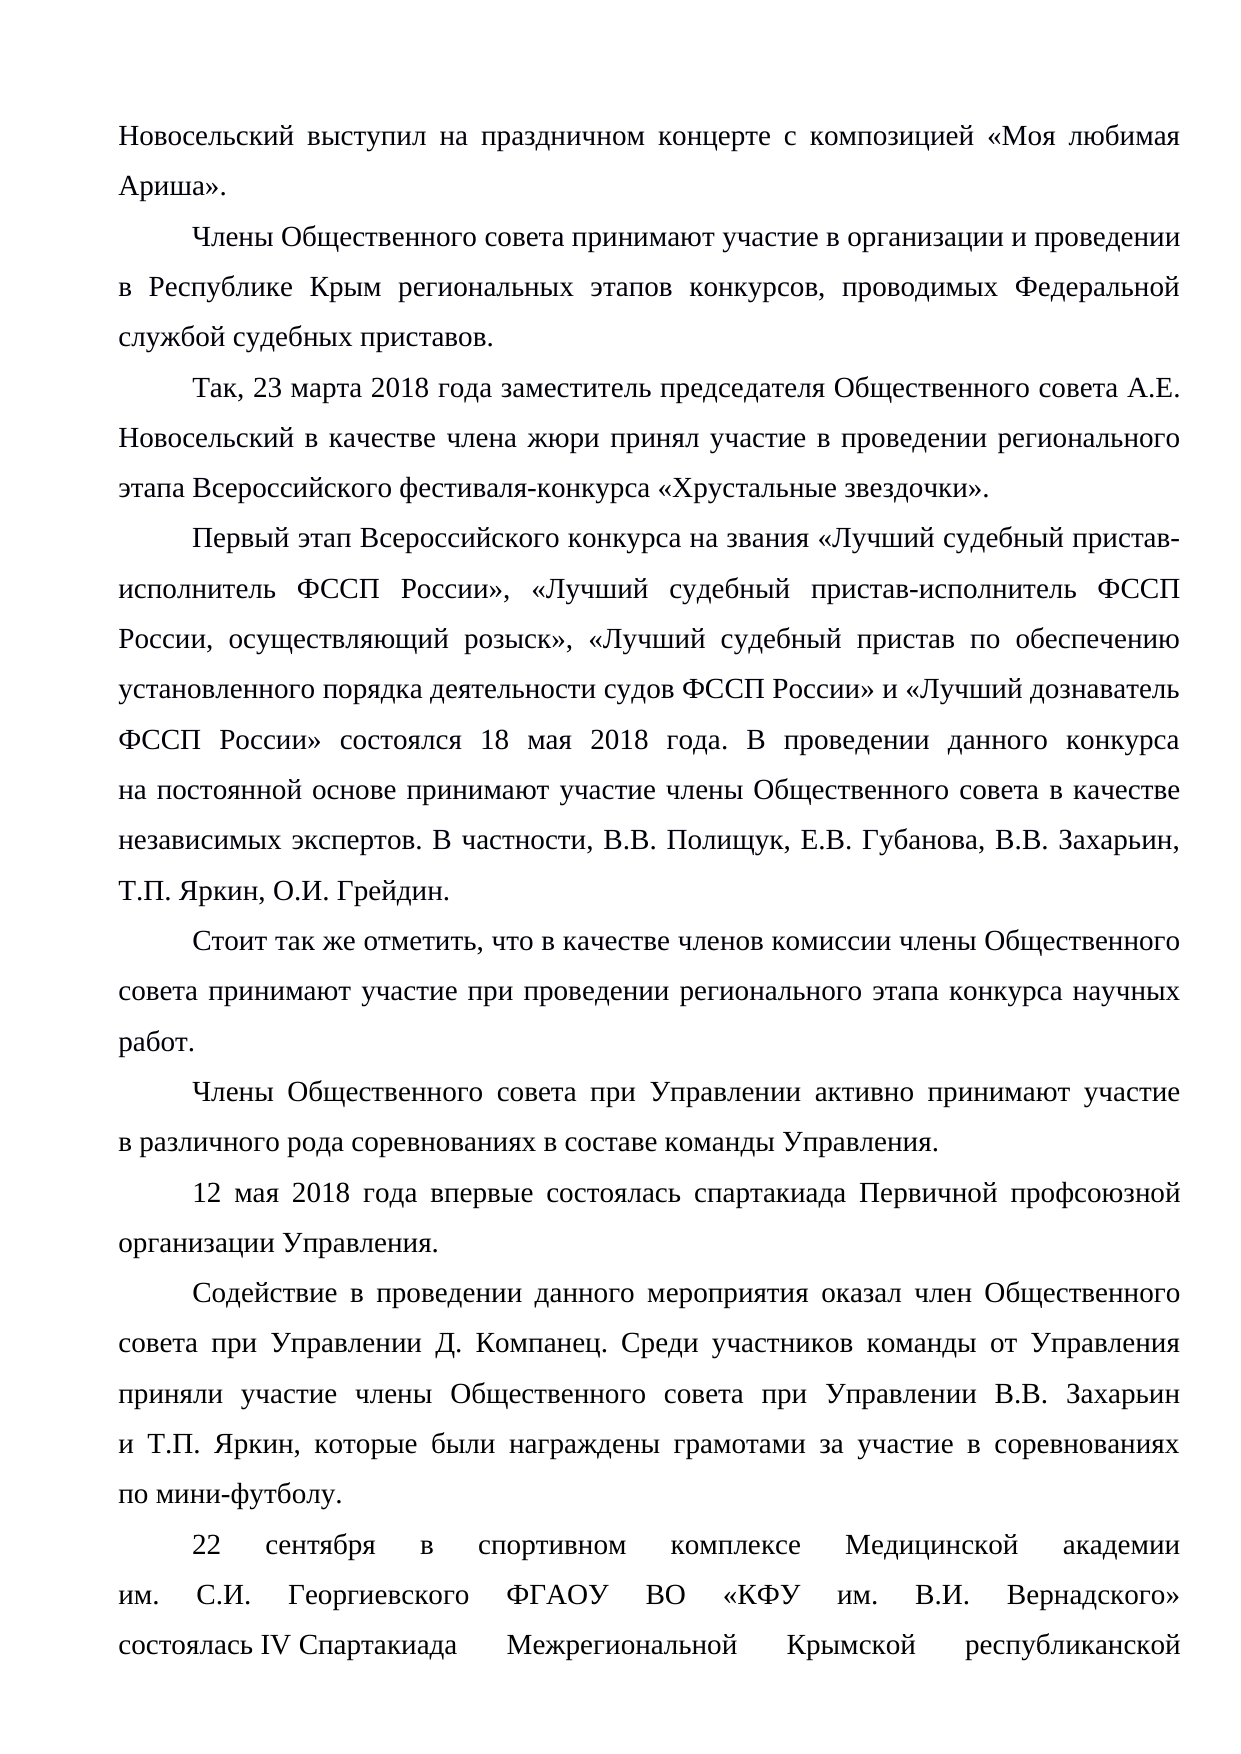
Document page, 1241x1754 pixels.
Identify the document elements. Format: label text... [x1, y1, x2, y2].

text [118, 1527, 1181, 1661]
text Члены Общественного совета принимают участие в организации и проведении в Республике Крым региональных этапов конкурсов, проводимых Федеральной службой судебных приставов. [118, 219, 1181, 353]
text Члены Общественного совета при Управлении активно принимают участие в различного рода соревнованиях в составе команды Управления. [118, 1074, 1181, 1158]
text 12 мая 2018 года впервые состоялась спартакиада Первичной профсоюзной организации Управления. [118, 1175, 1181, 1258]
text Так, 23 марта 2018 года заместитель председателя Общественного совета А.Е. Новосельский в качестве члена жюри принял участие в проведении регионального этапа Всероссийского фестиваля-конкурса «Хрустальные звездочки». [118, 370, 1181, 504]
text Стоит так же отметить, что в качестве членов комиссии члены Общественного совета принимают участие при проведении регионального этапа конкурса научных работ. [118, 923, 1181, 1057]
text Содействие в проведении данного мероприятия оказал член Общественного совета при Управлении Д. Компанец. Среди участников команды от Управления приняли участие члены Общественного совета при Управлении В.В. Захарьин и Т.П. Яркин, которые были награждены грамотами за участие в соревнованиях по мини-футболу. [118, 1275, 1181, 1510]
text Первый этап Всероссийского конкурса на звания «Лучший судебный пристав-исполнитель ФССП России», «Лучший судебный пристав-исполнитель ФССП России, осуществляющий розыск», «Лучший судебный пристав по обеспечению установленного порядка деятельности судов ФССП России» и «Лучший дознаватель ФССП России» состоялся 18 мая 2018 года. В проведении данного конкурса на постоянной основе принимают участие члены Общественного совета в качестве независимых экспертов. В частности, В.В. Полищук, Е.В. Губанова, В.В. Захарьин, Т.П. Яркин, О.И. Грейдин. [118, 521, 1181, 906]
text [118, 118, 1181, 202]
